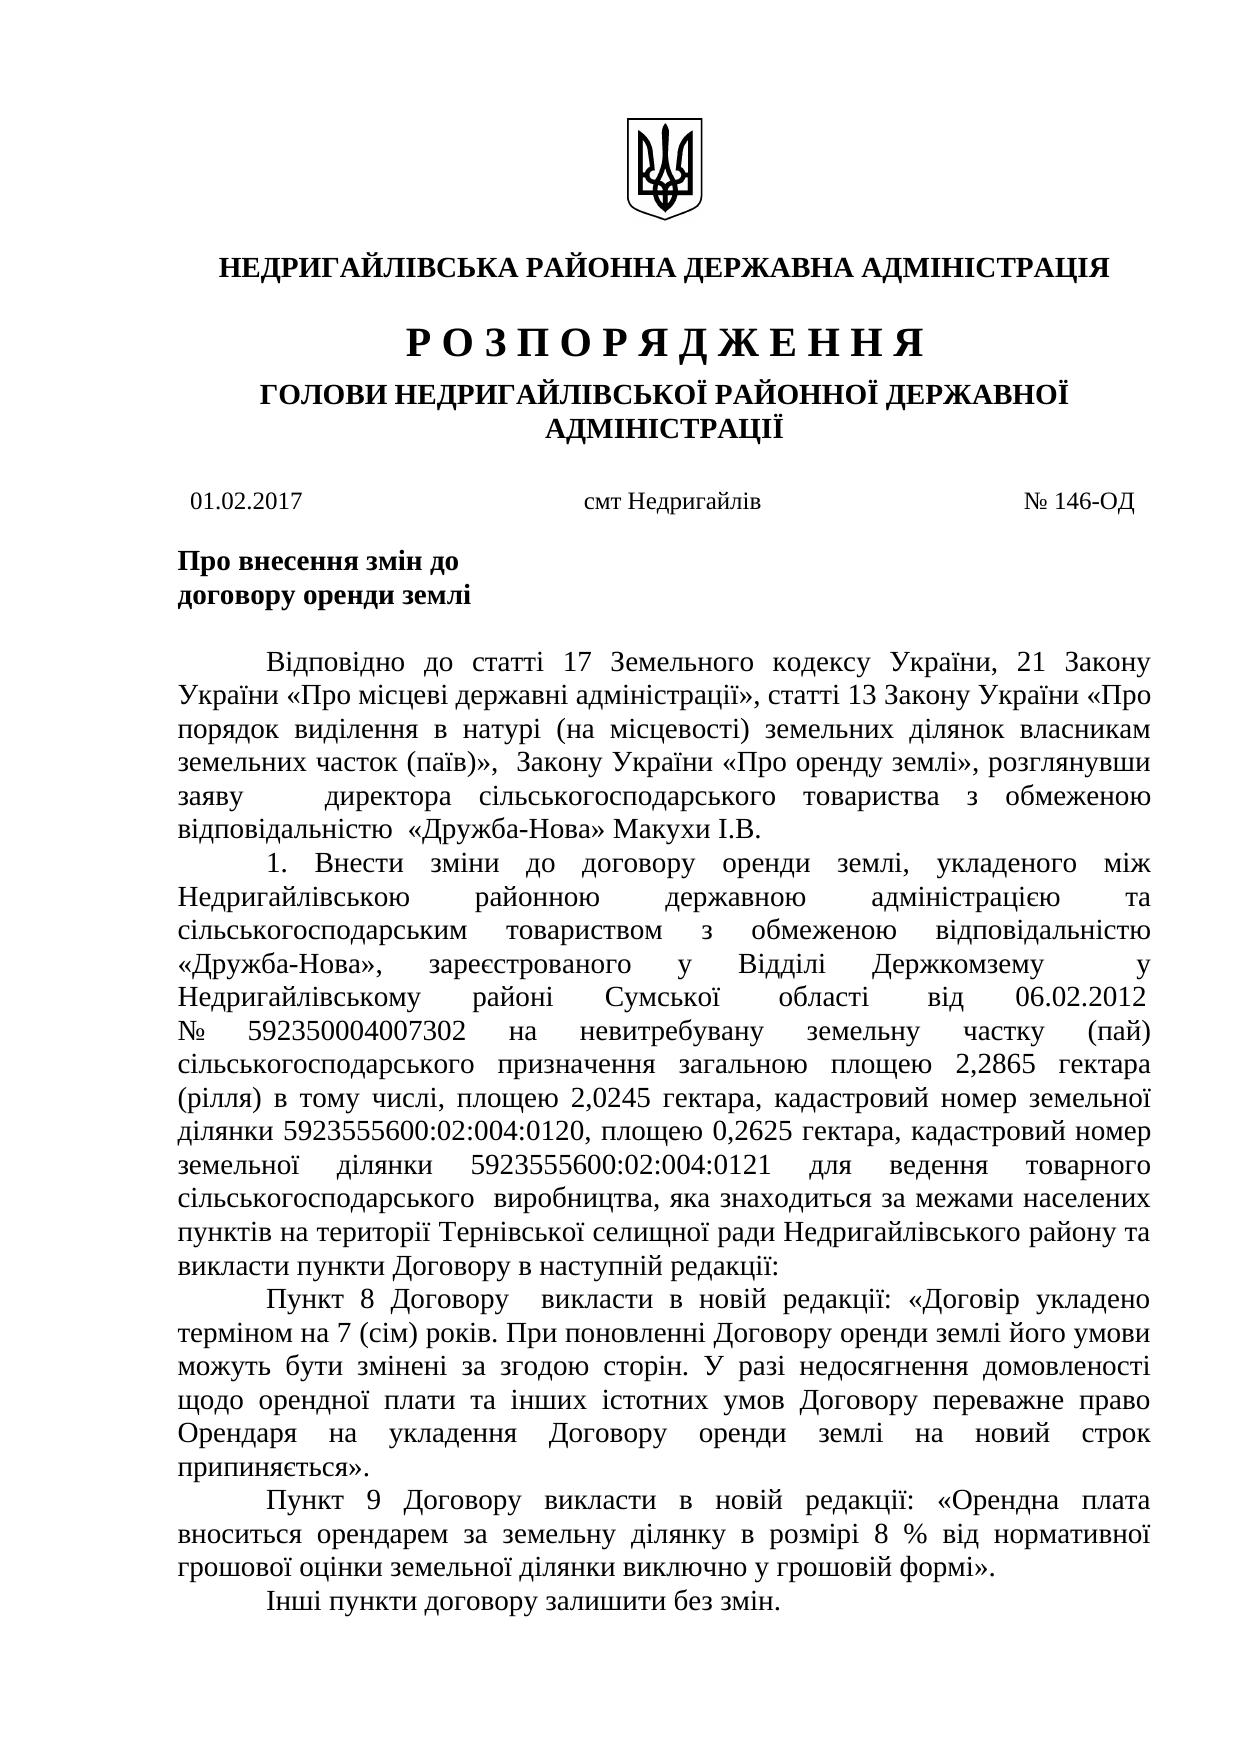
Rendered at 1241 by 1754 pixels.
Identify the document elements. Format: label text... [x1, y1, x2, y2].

text Пункт 8 Договору викласти в новій редакції: «Договір укладено терміном на 7 (сім) років. При поновленні Договору оренди землі його умови можуть бути змінені за згодою сторін. У разі недосягнення домовленості щодо орендної плати та інших істотних умов Договору переважне право Орендаря на укладення Договору оренди землі на новий строк припиняється». [177, 1281, 1152, 1482]
subtitle Про внесення змін до [177, 543, 1152, 577]
text Р О З П О Р Я Д Ж Е Н Н Я [177, 317, 1152, 365]
text № 592350004007302 на невитребувану земельну частку (пай) сільськогосподарського призначення загальною площею 2,2865 гектара (рілля) в тому числі, площею 2,0245 гектара, кадастровий номер земельної ділянки 5923555600:02:004:0120, площею 0,2625 гектара, кадастровий номер земельної ділянки 5923555600:02:004:0121 для ведення товарного сільськогосподарського виробництва, яка знаходиться за межами населених пунктів на території Тернівської селищної ради Недригайлівського району та викласти пункти Договору в наступній редакції: [177, 1013, 1152, 1281]
text 01.02.2017 смт Недригайлів № 146-ОД [177, 486, 1152, 514]
text ГОЛОВИ НЕДРИГАЙЛІВСЬКОЇ РАЙОННОЇ ДЕРЖАВНОЇ АДМІНІСТРАЦІЇ [177, 377, 1152, 444]
text 1. Внести зміни до договору оренди землі, укладеного між Недригайлівською районною державною адміністрацією та сільськогосподарським товариством з обмеженою відповідальністю «Дружба-Нова», зареєстрованого у Відділі Держкомзему у Недригайлівському районі Сумської області від 06.02.2012 [177, 845, 1152, 1013]
subtitle договору оренди землі [177, 577, 1152, 610]
text Пункт 9 Договору викласти в новій редакції: «Орендна плата вноситься орендарем за земельну ділянку в розмірі 8 % від нормативної грошової оцінки земельної ділянки виключно у грошовій формі». [177, 1482, 1152, 1583]
text НЕДРИГАЙЛІВСЬКА РАЙОННА ДЕРЖАВНА АДМІНІСТРАЦІЯ [177, 250, 1152, 283]
text Відповідно до статті 17 Земельного кодексу України, 21 Закону України «Про місцеві державні адміністрації», статті 13 Закону України «Про порядок виділення в натурі (на місцевості) земельних ділянок власникам земельних часток (паїв)», Закону України «Про оренду землі», розглянувши заяву директора сільськогосподарського товариства з обмеженою відповідальністю «Дружба-Нова» Макухи І.В. [177, 644, 1152, 845]
picture [626, 118, 703, 222]
text Інші пункти договору залишити без змін. [177, 1583, 1152, 1617]
